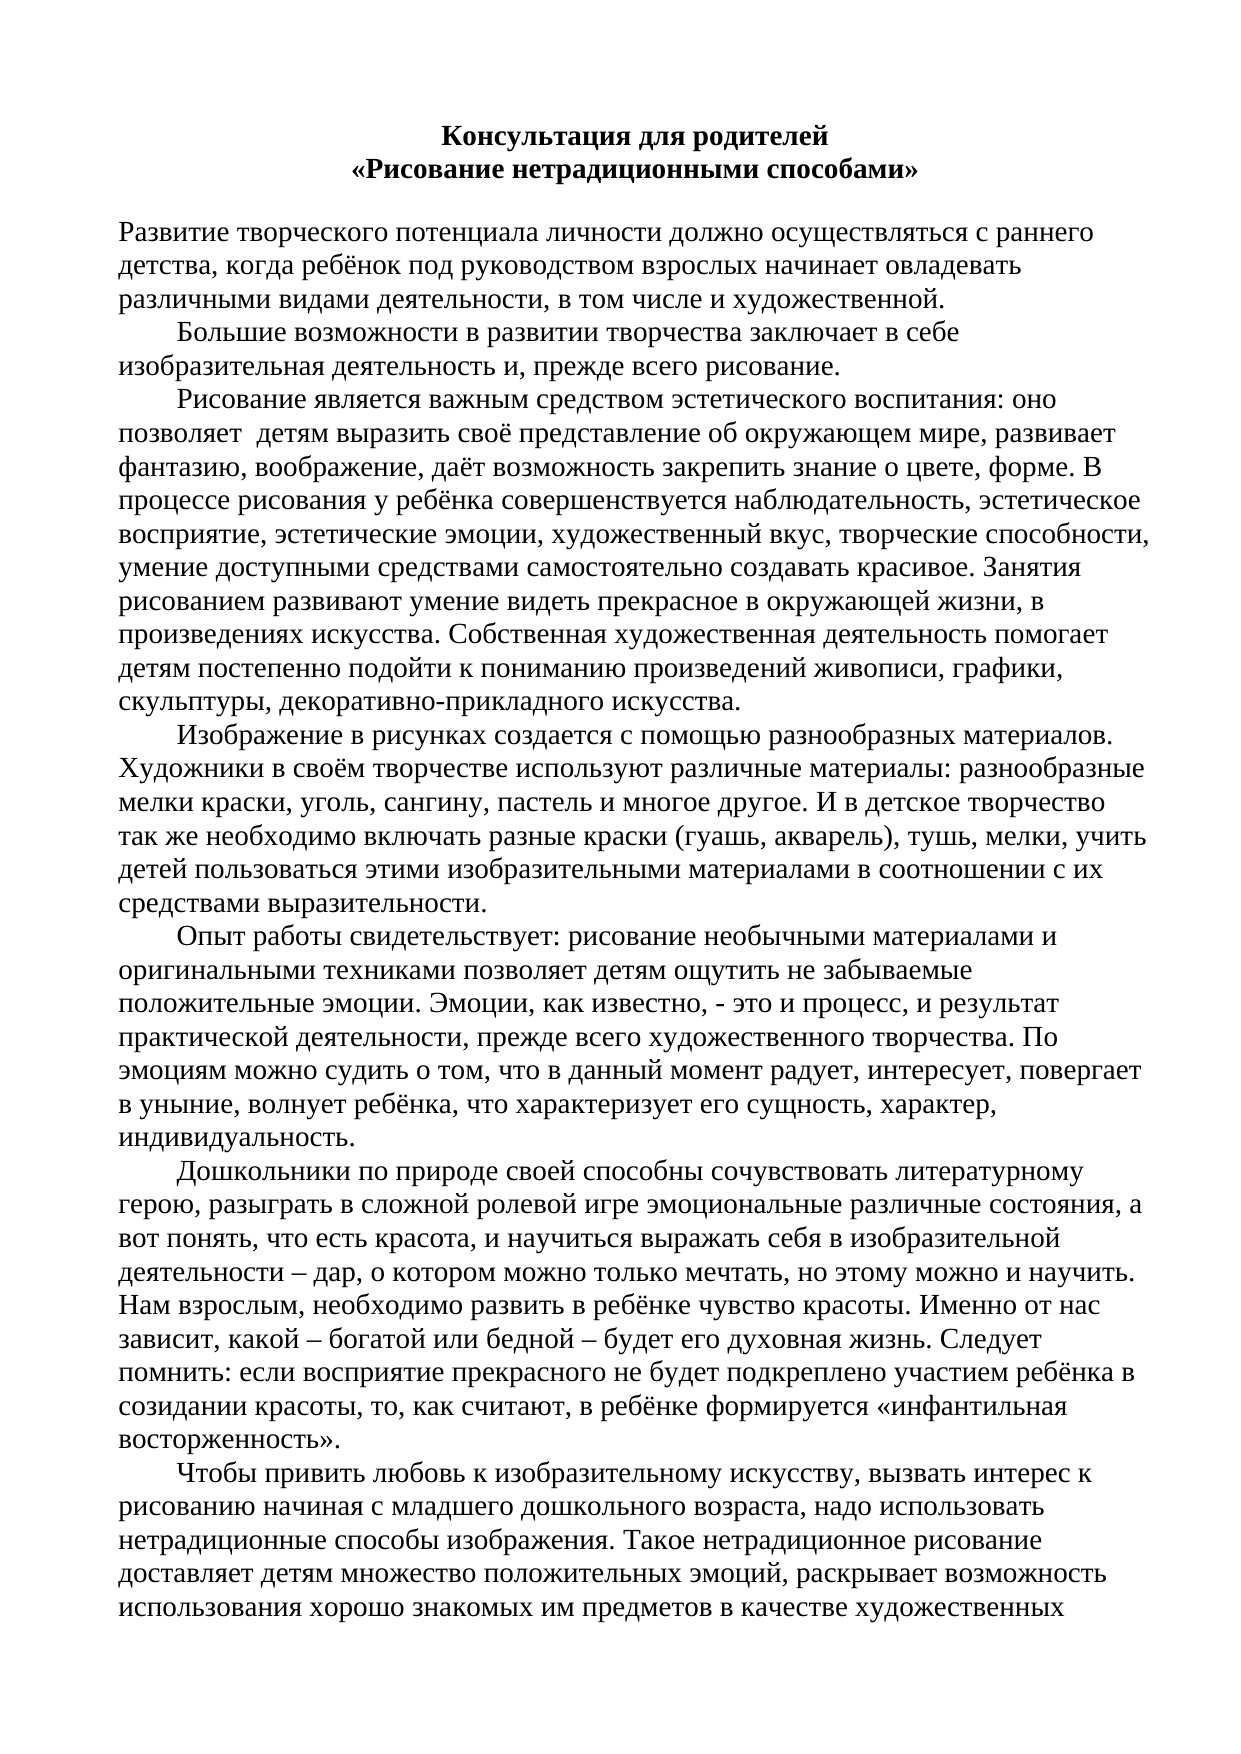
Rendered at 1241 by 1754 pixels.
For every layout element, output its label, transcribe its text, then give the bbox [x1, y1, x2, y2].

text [118, 214, 1152, 1623]
text Консультация для родителей [118, 118, 1152, 152]
text «Рисование нетрадиционными способами» [118, 152, 1152, 214]
